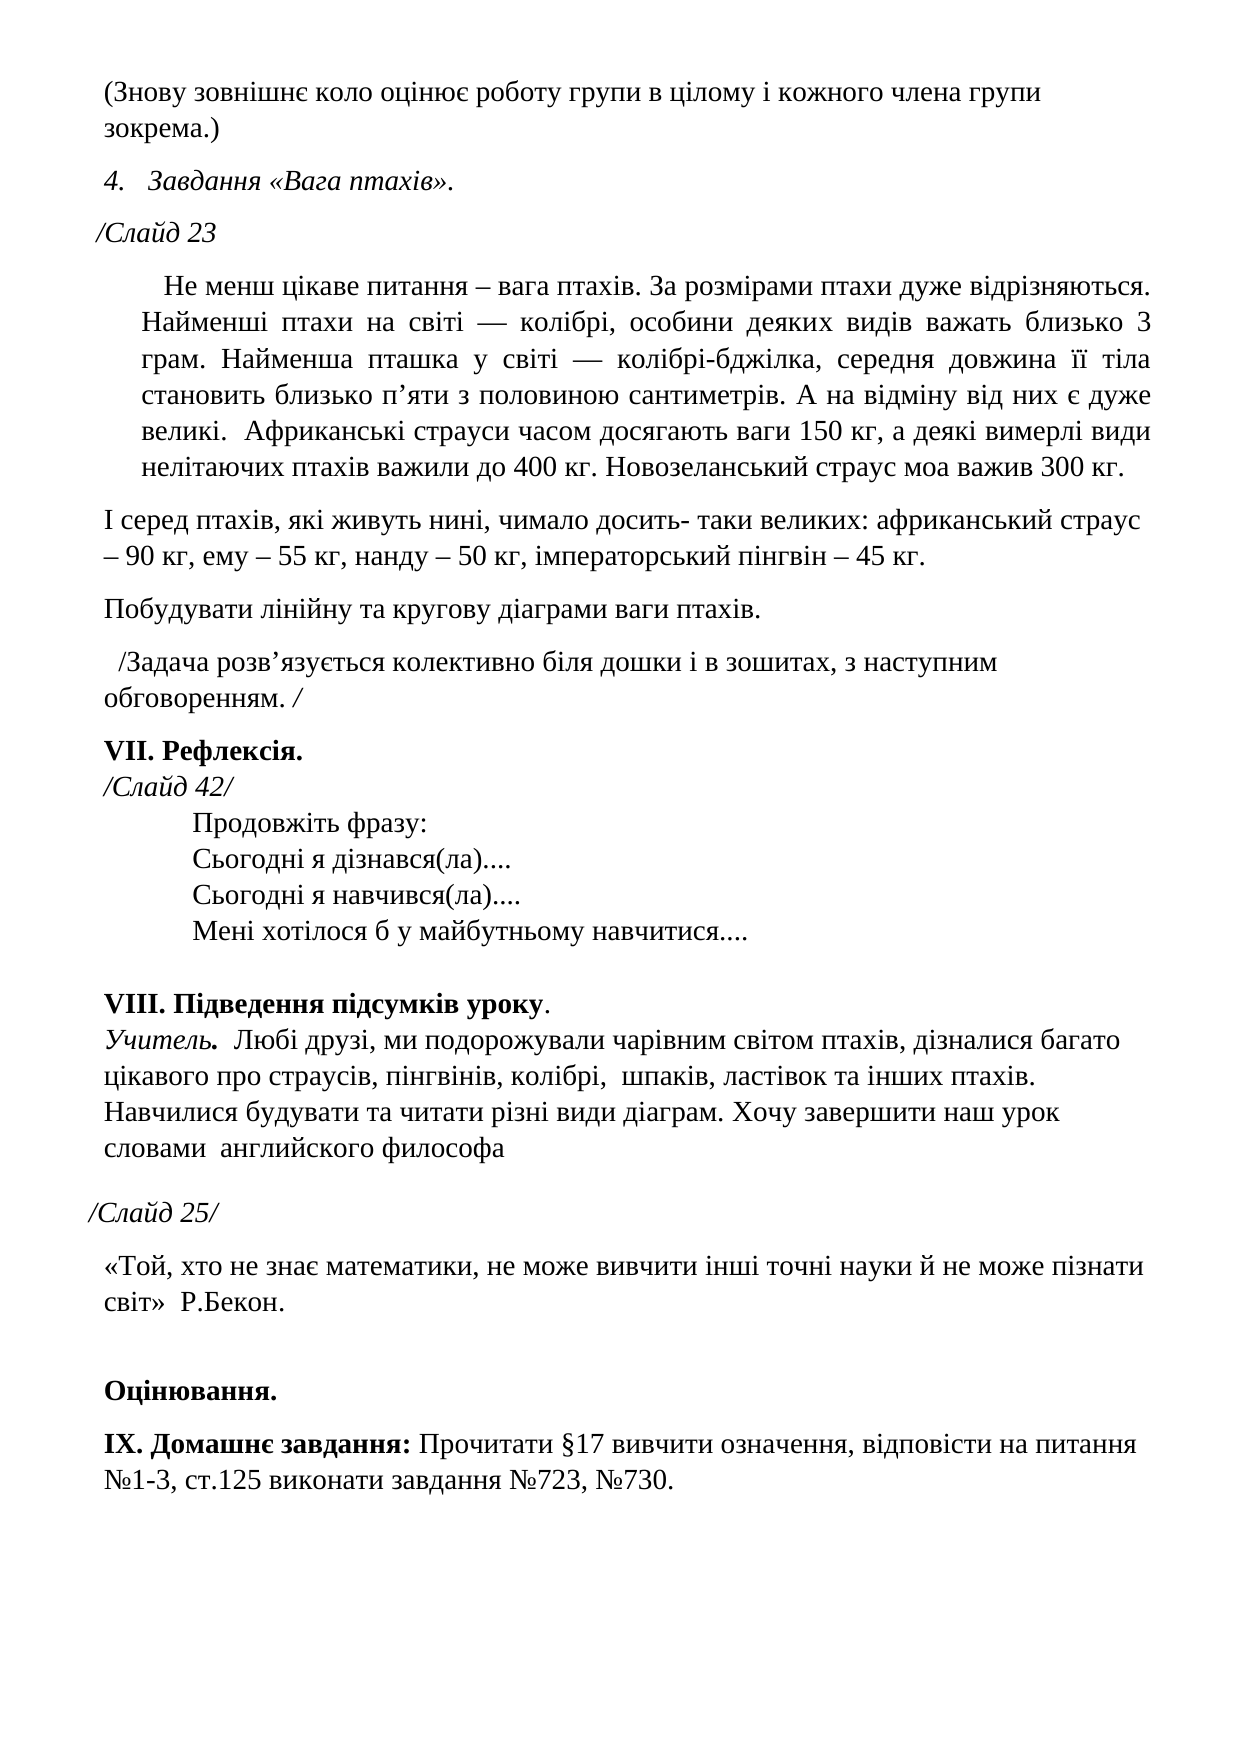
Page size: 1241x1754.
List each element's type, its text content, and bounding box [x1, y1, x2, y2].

list ІX. Домашнє завдання: Прочитати §17 вивчити означення, відповісти на питання №1-3, ст.125 виконати завдання №723, №730. [103, 1426, 1152, 1496]
text Не менш цікаве питання – вага птахів. За розмірами птахи дуже відрізняються. Найменші птахи на світі — колібрі, особини деяких видів важать близько 3 грам. Найменша пташка у світі — колібрі-бджілка, середня довжина її тіла становить близько п’яти з половиною сантиметрів. А на відміну від них є дуже великі. Африканські страуси часом досягають ваги 150 кг, а деякі вимерлі види нелітаючих птахів важили до 400 кг. Новозеланський страус моа важив 300 кг. [141, 268, 1152, 483]
text «Той, хто не знає математики, не може вивчити інші точні науки й не може пізнати світ» Р.Бекон. [103, 1248, 1152, 1318]
text /Слайд 42/ Продовжіть фразу: Сьогодні я дізнався(ла).... [103, 769, 1152, 875]
text Сьогодні я навчився(ла).... Мені хотілося б у майбутньому навчитися.... [192, 877, 1152, 947]
text /Слайд 25/ [89, 1196, 1152, 1229]
text І серед птахів, які живуть нині, чимало досить- таки великих: африканський страус – 90 кг, ему – 55 кг, нанду – 50 кг, імператорський пінгвін – 45 кг. [103, 502, 1152, 572]
text /Задача розв’язується колективно біля дошки і в зошитах, з наступним обговоренням. / [103, 644, 1152, 713]
text VІІ. Рефлексія. [103, 733, 1152, 766]
text (Знову зовнішнє коло оцінює роботу групи в цілому і кожного члена групи зокрема.) [103, 74, 1152, 143]
text VІІІ. Підведення підсумків уроку. Учитель. Любі друзі, ми подорожували чарівним світом птахів, дізналися багато цікавого про страусів, пінгвінів, колібрі, шпаків, ластівок та інших птахів. Навчилися будувати та читати різні види діаграм. Хочу завершити наш урок словами английского философа [103, 986, 1152, 1164]
text Оцінювання. [103, 1337, 1152, 1407]
list Завдання «Вага птахів». [103, 163, 1152, 196]
text Побудувати лінійну та кругову діаграми ваги птахів. [103, 591, 1152, 624]
text /Слайд 23 [89, 216, 1152, 249]
